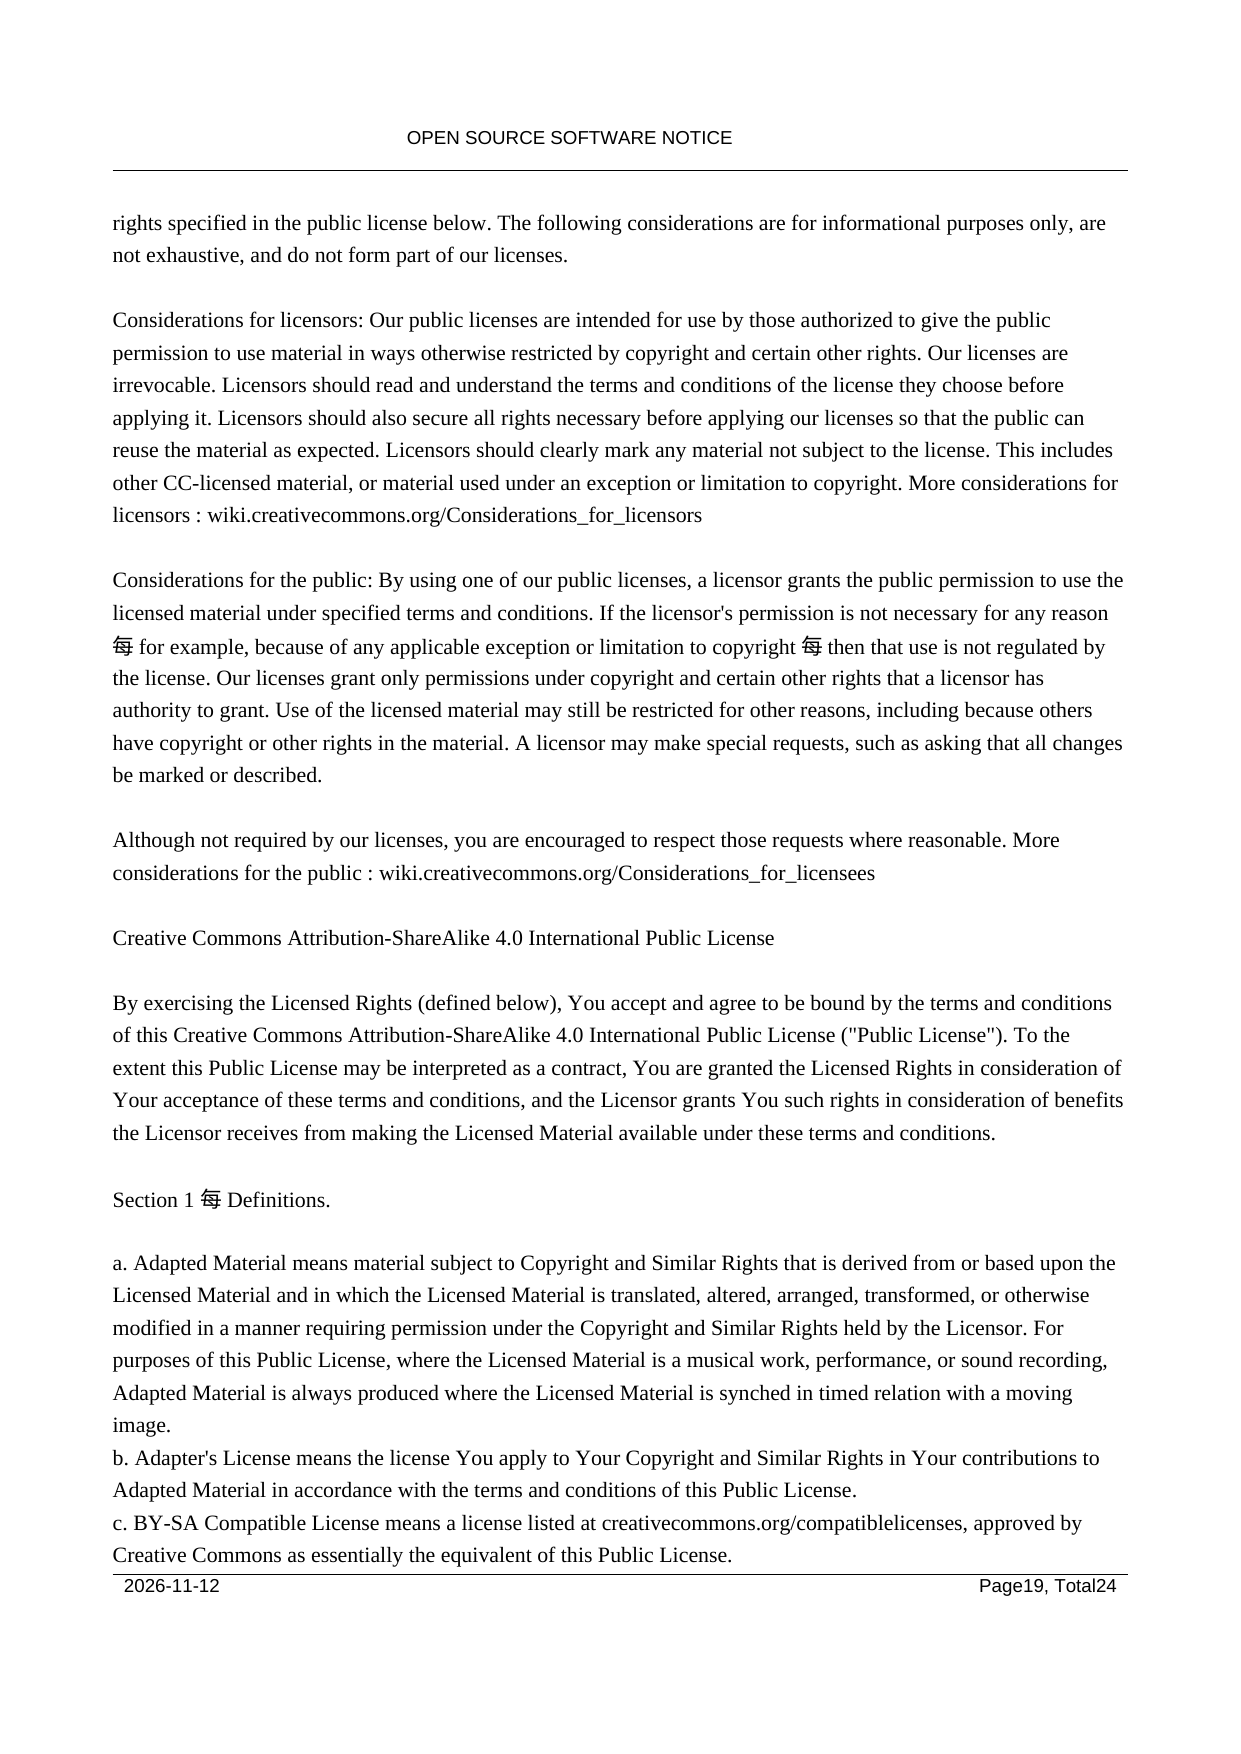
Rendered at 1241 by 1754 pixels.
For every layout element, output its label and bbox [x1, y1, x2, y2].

text [112, 206, 1128, 1571]
